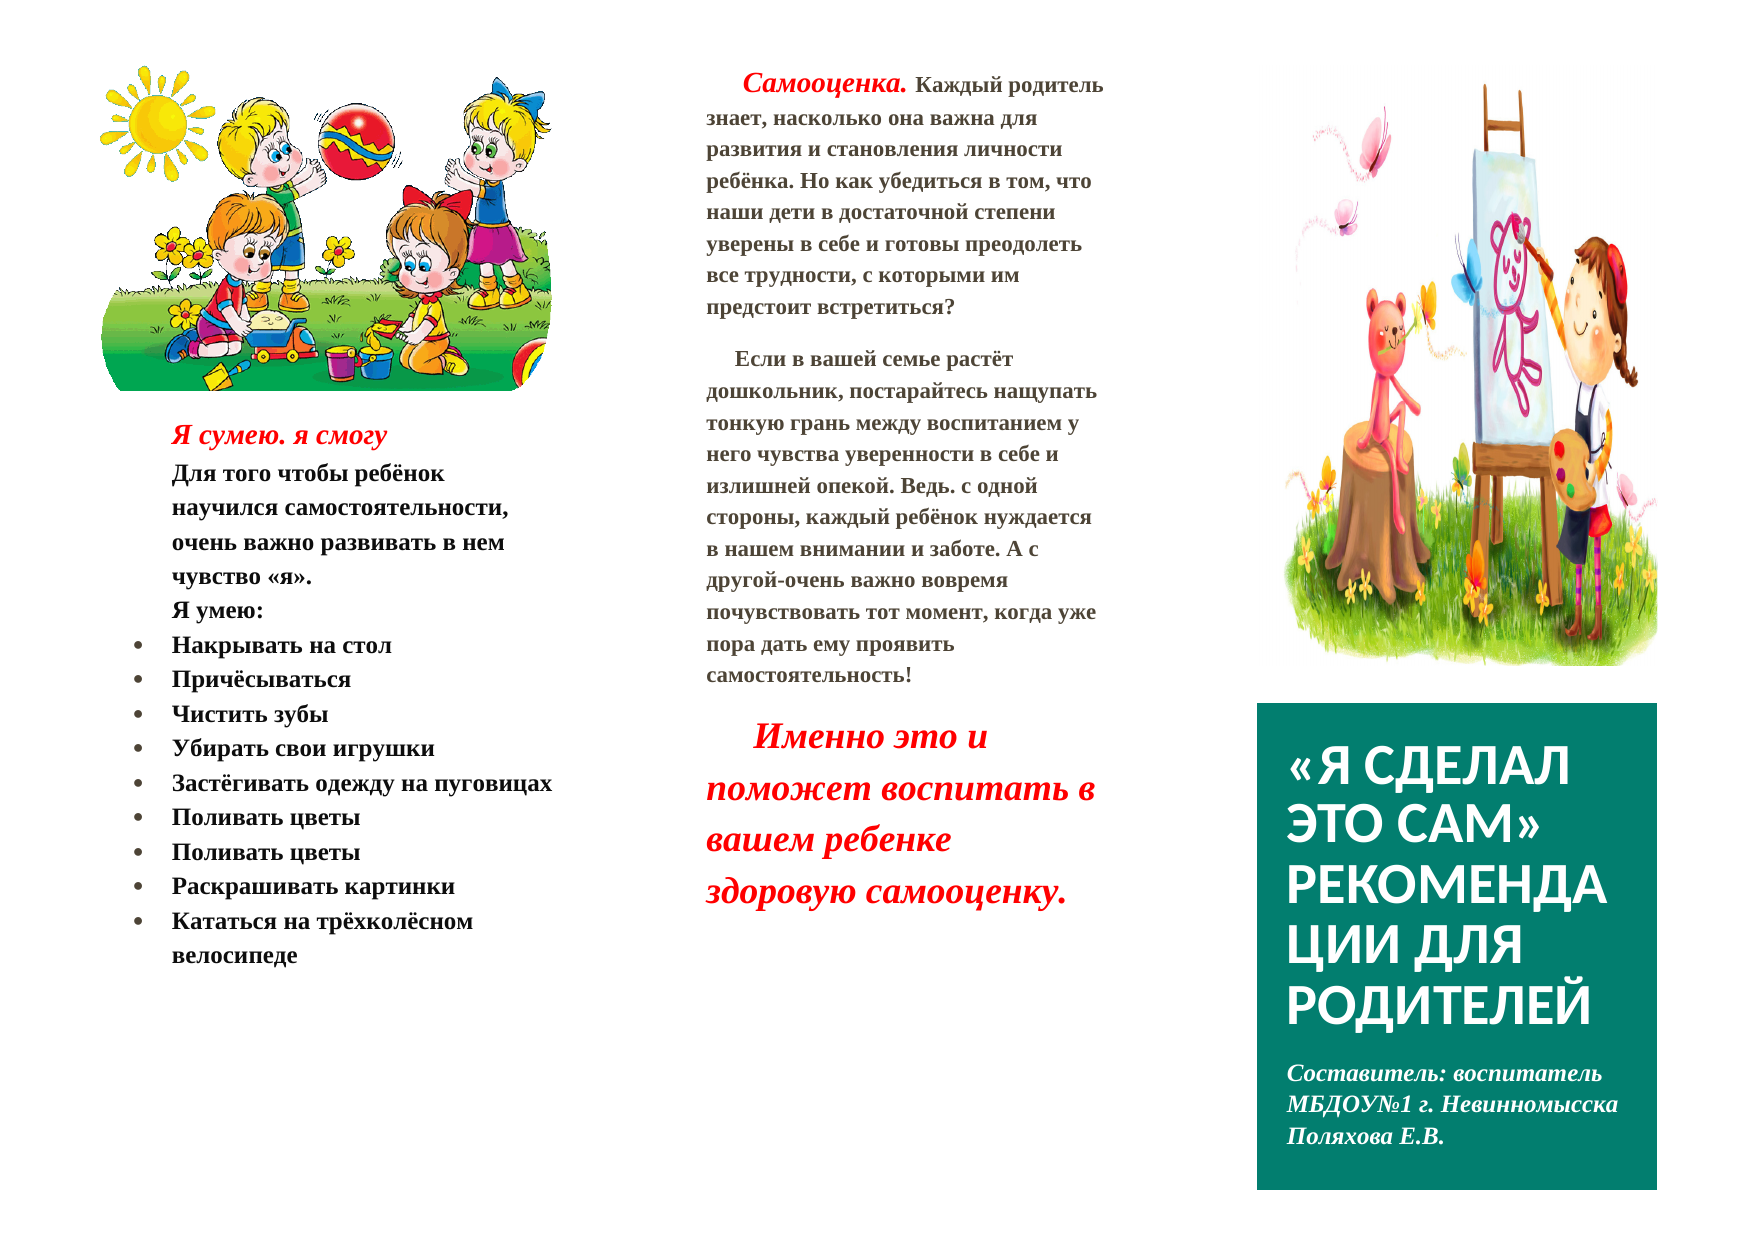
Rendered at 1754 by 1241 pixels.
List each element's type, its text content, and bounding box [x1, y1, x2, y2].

table_header [1182, 65, 1657, 1190]
picture [1256, 65, 1658, 666]
picture [96, 65, 554, 392]
table_header Самооценка. Каждый родитель знает, насколько она важна для развития и становления личности ребёнка. Но как убедиться в том, что наши дети в достаточной степени уверены в себе и готовы преодолеть все трудности, с которыми им предстоит встретиться? Если в вашей семье растёт дошкольник, постарайтесь нащупать тонкую грань между воспитанием у него чувства уверенности в себе и излишней опекой. Ведь. с одной стороны, каждый ребёнок нуждается в нашем внимании и заботе. А с другой-очень важно вовремя почувствовать тот момент, когда уже пора дать ему проявить самостоятельность! Именно это и поможет воспитать в вашем ребенке здоровую самооценку. [631, 65, 1182, 1190]
table_header Я сумею. я смогу Для того чтобы ребёнок научился самостоятельности, очень важно развивать в нем чувство «я». Я умею: Накрывать на стол Причёсываться Чистить зубы Убирать свои игрушки Застёгивать одежду на пуговицах Поливать цветы Поливать цветы Раскрашивать картинки Кататься на трёхколёсном велосипеде [97, 65, 631, 1190]
